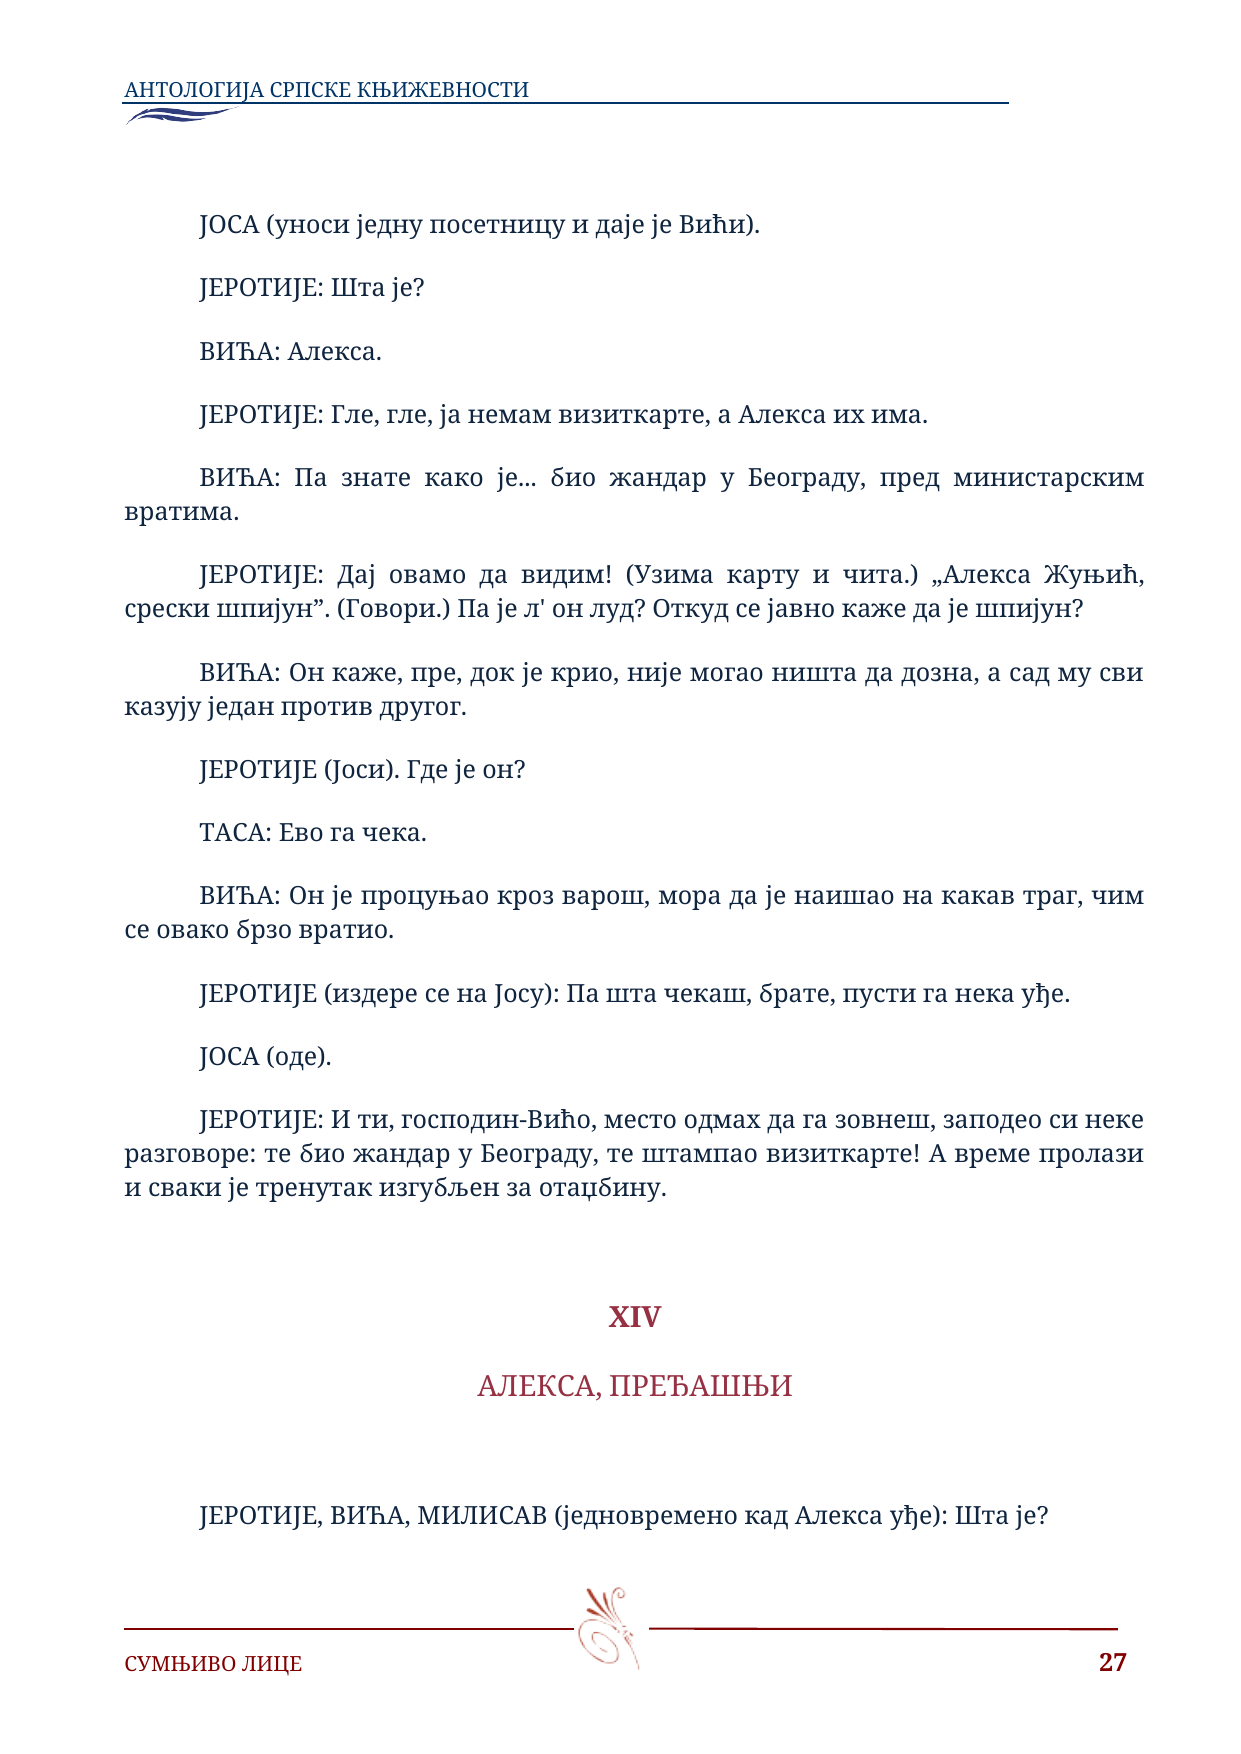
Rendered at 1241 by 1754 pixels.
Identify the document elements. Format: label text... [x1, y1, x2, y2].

text ЈОСА (оде). [124, 1038, 1146, 1073]
text ЈЕРОТИЈЕ, ВИЋА, МИЛИСАВ (једновремено кад Алекса уђе): Шта је? [124, 1497, 1146, 1531]
text ЈЕРОТИЈЕ: Шта је? [124, 270, 1146, 304]
text XIV [124, 1296, 1146, 1336]
text ЈЕРОТИЈЕ: Дај овамо да видим! (Узима карту и чита.) „Алекса Жуњић, срески шпијун”. (Говори.) Па је л' он луд? Откуд се јавно каже да је шпијун? [124, 557, 1146, 625]
text ЈОСА (уноси једну посетницу и даје је Вићи). [124, 207, 1146, 241]
text ВИЋА: Алекса. [124, 333, 1146, 367]
text ВИЋА: Он је процуњао кроз варош, мора да је наишао на какав траг, чим се овако брзо вратио. [124, 878, 1146, 946]
text ЈЕРОТИЈЕ (издере се на Јосу): Па шта чекаш, брате, пусти га нека уђе. [124, 975, 1146, 1009]
text ВИЋА: Он каже, пре, док је крио, није могао ништа да дозна, а сад му сви казују један против другог. [124, 654, 1146, 722]
text ТАСА: Ево га чека. [124, 815, 1146, 849]
text ЈЕРОТИЈЕ: Гле, гле, ја немам визиткарте, а Алекса их има. [124, 396, 1146, 431]
text АЛЕКСА, ПРЕЂАШЊИ [124, 1365, 1146, 1405]
text ВИЋА: Па знате како је... био жандар у Београду, пред министарским вратима. [124, 460, 1146, 528]
text ЈЕРОТИЈЕ: И ти, господин-Вићо, место одмах да га зовнеш, заподео си неке разговоре: те био жандар у Београду, те штампао визиткарте! А време пролази и сваки је тренутак изгубљен за отаџбину. [124, 1102, 1146, 1204]
text ЈЕРОТИЈЕ (Јоси). Где је он? [124, 752, 1146, 786]
